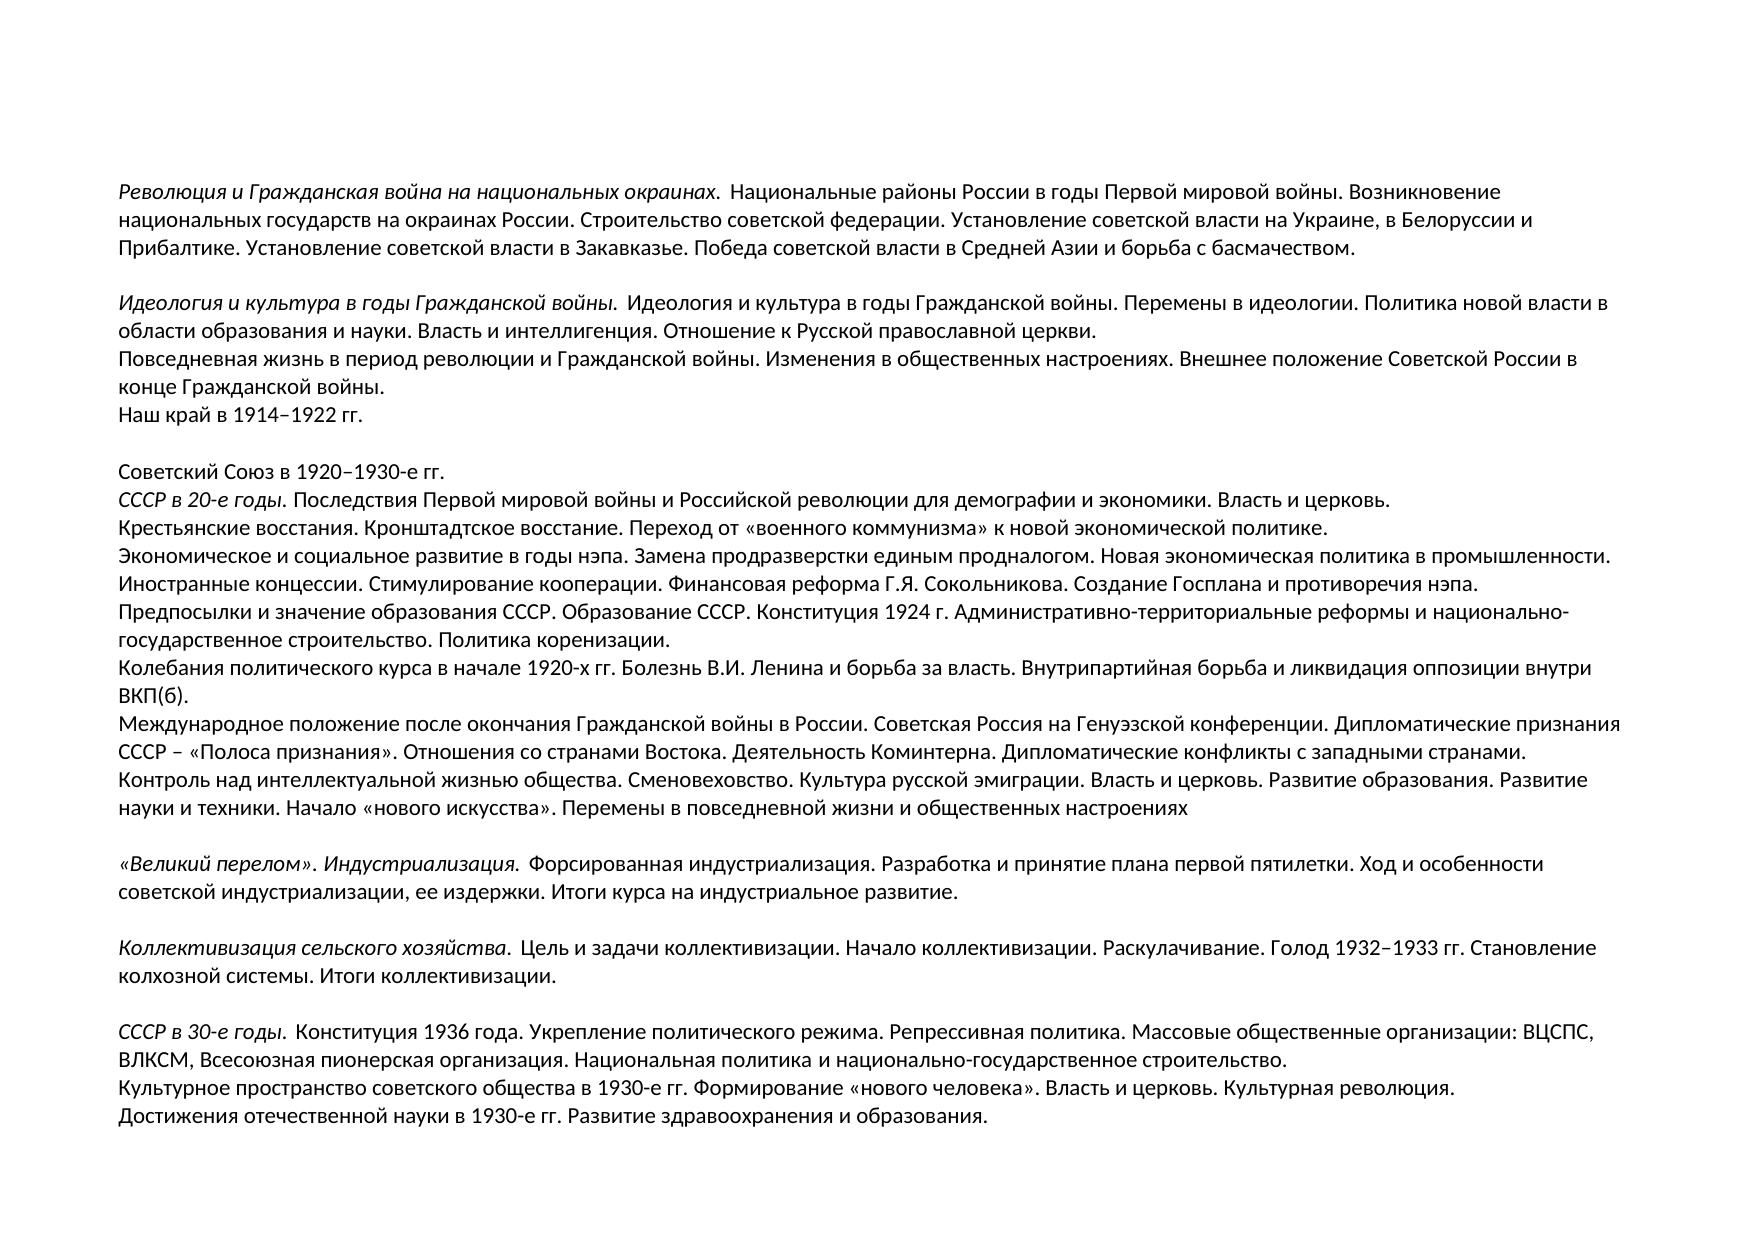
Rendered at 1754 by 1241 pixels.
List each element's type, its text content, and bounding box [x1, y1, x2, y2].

text Крестьянские восстания. Кронштадтское восстание. Переход от «военного коммунизма» к новой экономической политике. [118, 513, 1636, 541]
text Революция и Гражданская война на национальных окраинах. Национальные районы России в годы Первой мировой войны. Возникновение национальных государств на окраинах России. Строительство советской федерации. Установление советской власти на Украине, в Белоруссии и Прибалтике. Установление советской власти в Закавказье. Победа советской власти в Средней Азии и борьба с басмачеством. [118, 177, 1636, 261]
text Экономическое и социальное развитие в годы нэпа. Замена продразверстки единым продналогом. Новая экономическая политика в промышленности. Иностранные концессии. Стимулирование кооперации. Финансовая реформа Г.Я. Сокольникова. Создание Госплана и противоречия нэпа. [118, 541, 1636, 597]
text Коллективизация сельского хозяйства. Цель и задачи коллективизации. Начало коллективизации. Раскулачивание. Голод 1932–1933 гг. Становление колхозной системы. Итоги коллективизации. [118, 905, 1636, 989]
text СССР в 30-е годы. Конституция 1936 года. Укрепление политического режима. Репрессивная политика. Массовые общественные организации: ВЦСПС, ВЛКСМ, Всесоюзная пионерская организация. Национальная политика и национально-государственное строительство. [118, 989, 1636, 1073]
text Идеология и культура в годы Гражданской войны. Идеология и культура в годы Гражданской войны. Перемены в идеологии. Политика новой власти в области образования и науки. Власть и интеллигенция. Отношение к Русской православной церкви. [118, 288, 1636, 344]
text СССР в 20-е годы. Последствия Первой мировой войны и Российской революции для демографии и экономики. Власть и церковь. [118, 485, 1636, 513]
text Колебания политического курса в начале 1920-х гг. Болезнь В.И. Ленина и борьба за власть. Внутрипартийная борьба и ликвидация оппозиции внутри ВКП(б). [118, 653, 1636, 709]
text Контроль над интеллектуальной жизнью общества. Сменовеховство. Культура русской эмиграции. Власть и церковь. Развитие образования. Развитие науки и техники. Начало «нового искусства». Перемены в повседневной жизни и общественных настроениях [118, 765, 1636, 821]
text Предпосылки и значение образования СССР. Образование СССР. Конституция 1924 г. Административно-территориальные реформы и национально-государственное строительство. Политика коренизации. [118, 597, 1636, 653]
text Наш край в 1914–1922 гг. [118, 400, 1636, 428]
text Международное положение после окончания Гражданской войны в России. Советская Россия на Генуэзской конференции. Дипломатические признания [118, 709, 1636, 737]
text Советский Союз в 1920–1930-е гг. [118, 428, 1636, 485]
text СССР – «Полоса признания». Отношения со странами Востока. Деятельность Коминтерна. Дипломатические конфликты с западными странами. [118, 737, 1636, 765]
text Повседневная жизнь в период революции и Гражданской войны. Изменения в общественных настроениях. Внешнее положение Советской России в конце Гражданской войны. [118, 344, 1636, 400]
text «Великий перелом». Индустриализация. Форсированная индустриализация. Разработка и принятие плана первой пятилетки. Ход и особенности советской индустриализации, ее издержки. Итоги курса на индустриальное развитие. [118, 821, 1636, 905]
text Культурное пространство советского общества в 1930-е гг. Формирование «нового человека». Власть и церковь. Культурная революция. [118, 1073, 1636, 1101]
text Достижения отечественной науки в 1930-е гг. Развитие здравоохранения и образования. [118, 1101, 1636, 1129]
